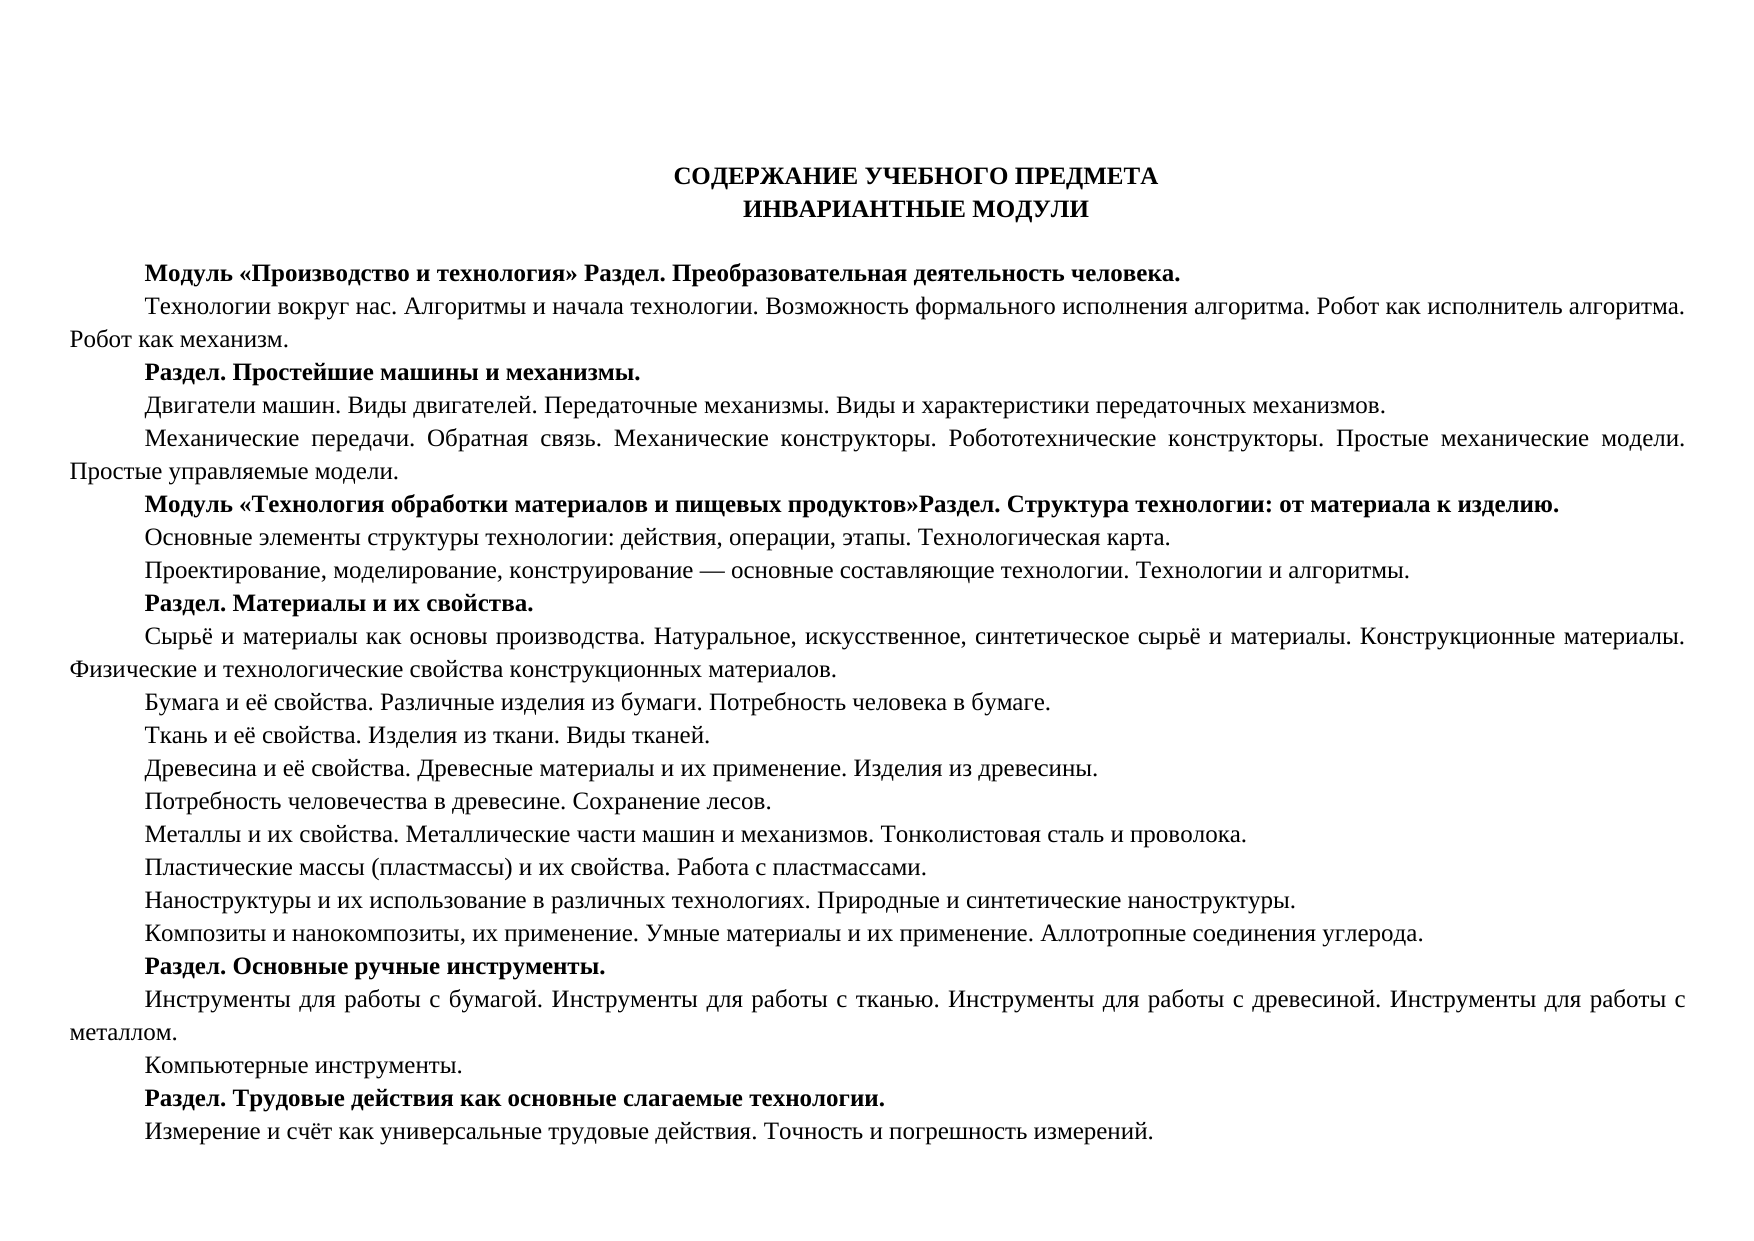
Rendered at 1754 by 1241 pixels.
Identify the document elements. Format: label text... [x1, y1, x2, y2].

text Модуль «Производство и технология» Раздел. Преобразовательная деятельность человека. [69, 258, 1687, 286]
text Инструменты для работы с бумагой. Инструменты для работы с тканью. Инструменты для работы с древесиной. Инструменты для работы с металлом. [69, 984, 1687, 1046]
text Раздел. Материалы и их свойства. [69, 588, 1687, 617]
text Раздел. Простейшие машины и механизмы. [69, 357, 1687, 386]
text Двигатели машин. Виды двигателей. Передаточные механизмы. Виды и характеристики передаточных механизмов. [69, 390, 1687, 418]
text Механические передачи. Обратная связь. Механические конструкторы. Робототехнические конструкторы. Простые механические модели. Простые управляемые модели. [69, 423, 1687, 484]
text Основные элементы структуры технологии: действия, операции, этапы. Технологическая карта. [69, 522, 1687, 551]
text Измерение и счёт как универсальные трудовые действия. Точность и погрешность измерений. [69, 1116, 1687, 1145]
text Потребность человечества в древесине. Сохранение лесов. [69, 786, 1687, 815]
text Сырьё и материалы как основы производства. Натуральное, искусственное, синтетическое сырьё и материалы. Конструкционные материалы. Физические и технологические свойства конструкционных материалов. [69, 621, 1687, 683]
text Композиты и нанокомпозиты, их применение. Умные материалы и их применение. Аллотропные соединения углерода. [69, 918, 1687, 947]
text Проектирование, моделирование, конструирование — основные составляющие технологии. Технологии и алгоритмы. [69, 555, 1687, 584]
text Металлы и их свойства. Металлические части машин и механизмов. Тонколистовая сталь и проволока. [69, 819, 1687, 848]
text СОДЕРЖАНИЕ УЧЕБНОГО ПРЕДМЕТА [69, 161, 1687, 190]
text Технологии вокруг нас. Алгоритмы и начала технологии. Возможность формального исполнения алгоритма. Робот как исполнитель алгоритма. Робот как механизм. [69, 291, 1687, 352]
text Наноструктуры и их использование в различных технологиях. Природные и синтетические наноструктуры. [69, 885, 1687, 914]
text Бумага и её свойства. Различные изделия из бумаги. Потребность человека в бумаге. [69, 687, 1687, 716]
text Модуль «Технология обработки материалов и пищевых продуктов»Раздел. Структура технологии: от материала к изделию. [69, 489, 1687, 518]
text Компьютерные инструменты. [69, 1050, 1687, 1079]
text Раздел. Трудовые действия как основные слагаемые технологии. [69, 1083, 1687, 1112]
text Ткань и её свойства. Изделия из ткани. Виды тканей. [69, 720, 1687, 749]
text Древесина и её свойства. Древесные материалы и их применение. Изделия из древесины. [69, 753, 1687, 782]
text Пластические массы (пластмассы) и их свойства. Работа с пластмассами. [69, 852, 1687, 881]
text Раздел. Основные ручные инструменты. [69, 951, 1687, 980]
text ИНВАРИАНТНЫЕ МОДУЛИ [69, 194, 1687, 223]
